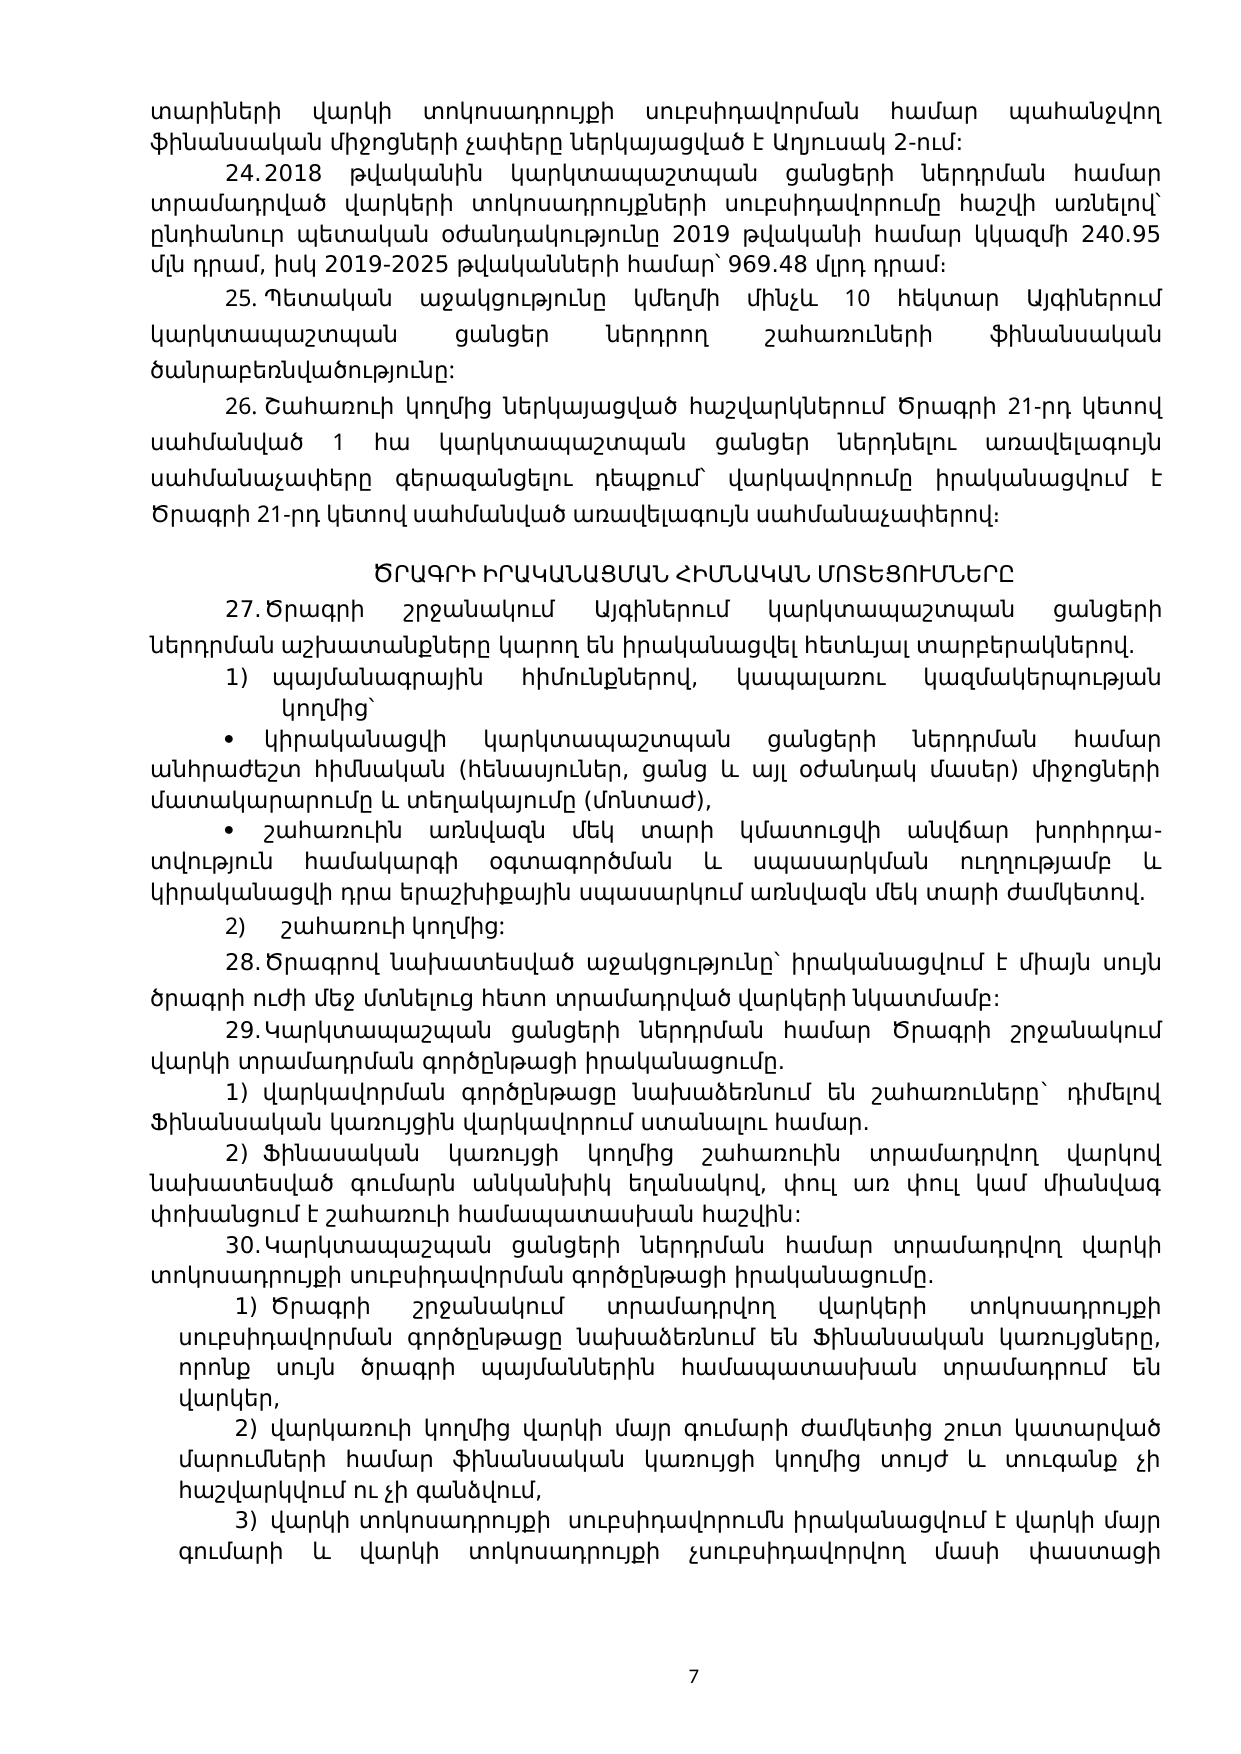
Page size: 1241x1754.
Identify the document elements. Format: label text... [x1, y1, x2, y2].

list Ծրագրով նախատեսված աջակցությունը՝ իրականացվում է միայն սույն ծրագրի ուժի մեջ մտնելուց հետո տրամադրված վարկերի նկատմամբ: [150, 946, 1162, 1013]
list Ծրագրի շրջանակում տրամադրվող վարկերի տոկոսադրույքի սուբսիդավորման գործընթացը նախաձեռնում են Ֆինանսական կառույցները, որոնք սույն ծրագրի պայմաններին համապատասխան տրամադրում են վարկեր, [178, 1293, 1162, 1412]
list կիրականացվի կարկտապաշտպան ցանցերի ներդրման համար անհրաժեշտ հիմնական (հենասյուներ, ցանց և այլ օժանդակ մասեր) միջոցների մատակարարումը և տեղակայումը (մոնտաժ), [150, 726, 1162, 814]
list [178, 1507, 1162, 1565]
list պայմանագրային հիմունքներով, կապալառու կազմակերպության կողմից՝ [225, 664, 1162, 722]
list Կարկտապաշպան ցանցերի ներդրման համար տրամադրվող վարկի տոկոսադրույքի սուբսիդավորման գործընթացի իրականացումը. [150, 1232, 1162, 1289]
list Ֆինասական կառույցի կողմից շահառուին տրամադրվող վարկով նախատեսված գումարն անկանխիկ եղանակով, փուլ առ փուլ կամ միանվագ փոխանցում է շահառուի համապատասխան հաշվին: [150, 1140, 1162, 1228]
list Կարկտապաշպան ցանցերի ներդրման համար Ծրագրի շրջանակում վարկի տրամադրման գործընթացի իրականացումը. [150, 1017, 1162, 1075]
list վարկառուի կողմից վարկի մայր գումարի ժամկետից շուտ կատարված մարումների համար ֆինանսական կառույցի կողմից տույժ և տուգանք չի հաշվարկվում ու չի գանձվում, [178, 1416, 1162, 1503]
list շահառուի կողմից: [150, 909, 1162, 941]
text ԾՐԱԳՐԻ ԻՐԱԿԱՆԱՑՄԱՆ ՀԻՄՆԱԿԱՆ ՄՈՏԵՑՈՒՄՆԵՐԸ [150, 559, 1162, 588]
list վարկավորման գործընթացը նախաձեռնում են շահառուները` դիմելով Ֆինանսական կառույցին վարկավորում ստանալու համար. [150, 1079, 1162, 1136]
list Պետական աջակցությունը կմեղմի մինչև 10 հեկտար Այգիներում կարկտապաշտպան ցանցեր ներդրող շահառուների ֆինանսական ծանրաբեռնվածությունը: [150, 282, 1162, 385]
list շահառուին առնվազն մեկ տարի կմատուցվի անվճար խորհրդատվություն համակարգի օգտագործման և սպասարկման ուղղությամբ և կիրականացվի դրա երաշխիքային սպասարկում առնվազն մեկ տարի ժամկետով. [150, 818, 1162, 906]
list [150, 98, 1162, 156]
list Շահառուի կողմից ներկայացված հաշվարկներում Ծրագրի 21-րդ կետով սահմանված 1 հա կարկտապաշտպան ցանցեր ներդնելու առավելագույն սահմանաչափերը գերազանցելու դեպքում՝ վարկավորումը իրականացվում է Ծրագրի 21-րդ կետով սահմանված առավելագույն սահմանաչափերով։ [150, 390, 1162, 529]
list 2018 թվականին կարկտապաշտպան ցանցերի ներդրման համար տրամադրված վարկերի տոկոսադրույքների սուբսիդավորումը հաշվի առնելով՝ ընդհանուր պետական օժանդակությունը 2019 թվականի համար կկազմի 240.95 մլն դրամ, իսկ 2019-2025 թվականների համար՝ 969.48 մլրդ դրամ։ [150, 160, 1162, 278]
list Ծրագրի շրջանակում Այգիներում կարկտապաշտպան ցանցերի ներդրման աշխատանքները կարող են իրականացվել հետևյալ տարբերակներով. [150, 593, 1162, 660]
